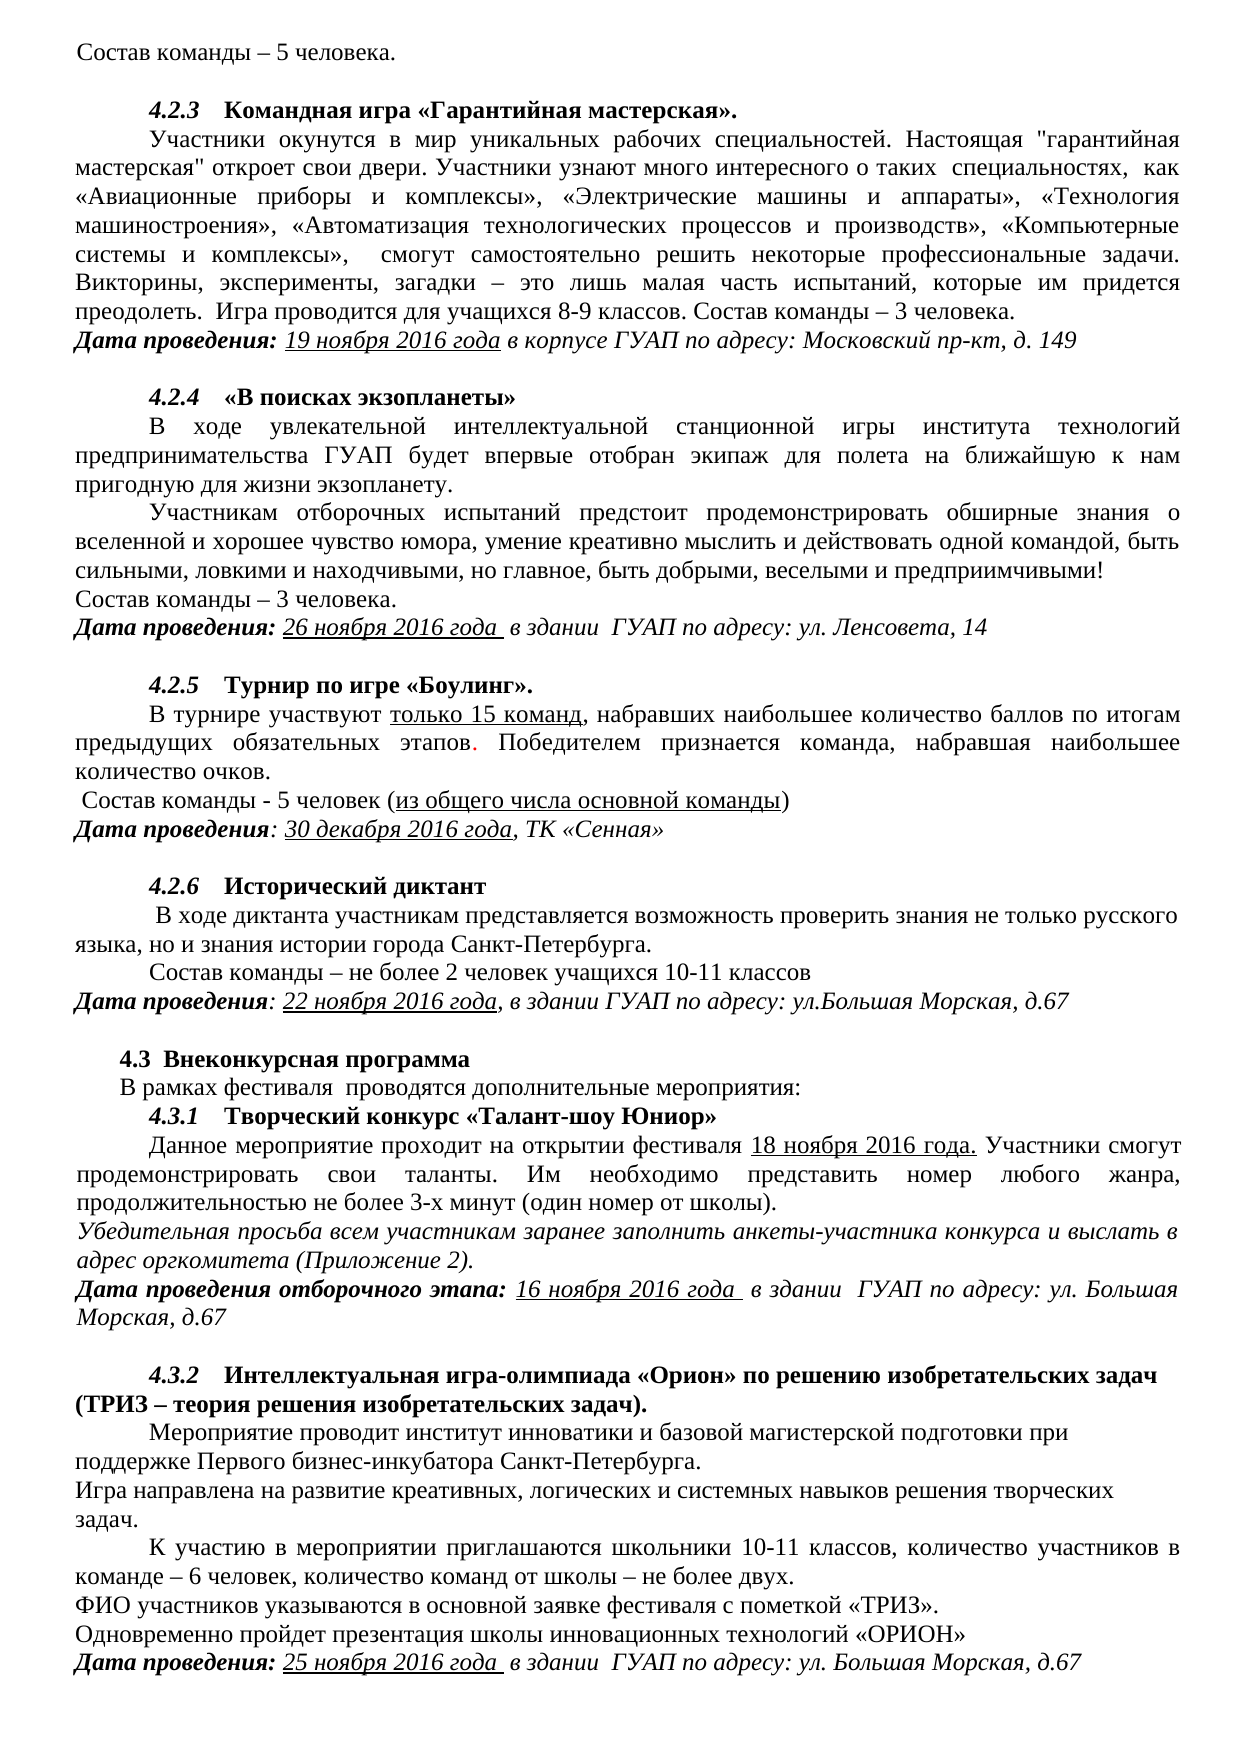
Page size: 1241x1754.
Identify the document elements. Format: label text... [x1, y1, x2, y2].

text Мероприятие проводит институт инноватики и базовой магистерской подготовки при поддержке Первого бизнес-инкубатора Санкт-Петербурга. [75, 1417, 1181, 1475]
text ФИО участников указываются в основной заявке фестиваля с пометкой «ТРИЗ». [75, 1590, 1181, 1619]
list Командная игра «Гарантийная мастерская». [149, 95, 1181, 124]
text Дата проведения отборочного этапа: 16 ноября 2016 года в здании ГУАП по адресу: ул. Большая Морская, д.67 [76, 1274, 1181, 1331]
text Дата проведения: 22 ноября 2016 года, в здании ГУАП по адресу: ул.Большая Морская, д.67 [75, 986, 1181, 1015]
text Состав команды – не более 2 человек учащихся 10-11 классов [75, 957, 1181, 986]
list «В поисках экзопланеты» [149, 382, 1181, 411]
text Состав команды – 5 человека. [76, 37, 1181, 66]
text Дата проведения: 25 ноября 2016 года в здании ГУАП по адресу: ул. Большая Морская, д.67 [75, 1647, 1181, 1676]
text Состав команды – 3 человека. [75, 584, 1181, 612]
text (ТРИЗ – теория решения изобретательских задач). [75, 1389, 1181, 1417]
text Участники окунутся в мир уникальных рабочих специальностей. Настоящая "гарантийная мастерская" откроет свои двери. Участники узнают много интересного о таких специальностях, как «Авиационные приборы и комплексы», «Электрические машины и аппараты», «Технология машиностроения», «Автоматизация технологических процессов и производств», «Компьютерные системы и комплексы», смогут самостоятельно решить некоторые профессиональные задачи. Викторины, эксперименты, загадки – это лишь малая часть испытаний, которые им придется преодолеть. Игра проводится для учащихся 8-9 классов. Состав команды – 3 человека. [75, 124, 1181, 325]
text Участникам отборочных испытаний предстоит продемонстрировать обширные знания о вселенной и хорошее чувство юмора, умение креативно мыслить и действовать одной командой, быть сильными, ловкими и находчивыми, но главное, быть добрыми, веселыми и предприимчивыми! [75, 497, 1181, 584]
text В ходе диктанта участникам представляется возможность проверить знания не только русского языка, но и знания истории города Санкт-Петербурга. [75, 900, 1181, 957]
text В ходе увлекательной интеллектуальной станционной игры института технологий предпринимательства ГУАП будет впервые отобран экипаж для полета на ближайшую к нам пригодную для жизни экзопланету. [75, 411, 1181, 497]
text Данное мероприятие проходит на открытии фестиваля 18 ноября 2016 года. Участники смогут продемонстрировать свои таланты. Им необходимо представить номер любого жанра, продолжительностью не более 3-х минут (один номер от школы). [76, 1130, 1181, 1216]
list Творческий конкурс «Талант-шоу Юниор» [149, 1101, 1181, 1130]
text В турнире участвуют только 15 команд, набравших наибольшее количество баллов по итогам предыдущих обязательных этапов. Победителем признается команда, набравшая наибольшее количество очков. [75, 699, 1181, 785]
text Состав команды - 5 человек (из общего числа основной команды) [75, 785, 1181, 814]
text Дата проведения: 30 декабря 2016 года, ТК «Сенная» [75, 814, 1181, 842]
list Интеллектуальная игра-олимпиада «Орион» по решению изобретательских задач [149, 1360, 1181, 1389]
text Одновременно пройдет презентация школы инновационных технологий «ОРИОН» [75, 1619, 1181, 1647]
text К участию в мероприятии приглашаются школьники 10-11 классов, количество участников в команде – 6 человек, количество команд от школы – не более двух. [75, 1532, 1181, 1590]
text В рамках фестиваля проводятся дополнительные мероприятия: [75, 1072, 1181, 1101]
text Дата проведения: 19 ноября 2016 года в корпусе ГУАП по адресу: Московский пр-кт, д. 149 [75, 325, 1181, 354]
list Исторический диктант [149, 871, 1181, 900]
list Внеконкурсная программа [119, 1044, 1181, 1072]
text Дата проведения: 26 ноября 2016 года в здании ГУАП по адресу: ул. Ленсовета, 14 [75, 612, 1181, 641]
text Игра направлена на развитие креативных, логических и системных навыков решения творческих задач. [75, 1475, 1181, 1532]
text Убедительная просьба всем участникам заранее заполнить анкеты-участника конкурса и выслать в адрес оргкомитета (Приложение 2). [76, 1216, 1181, 1274]
list Турнир по игре «Боулинг». [149, 670, 1181, 699]
